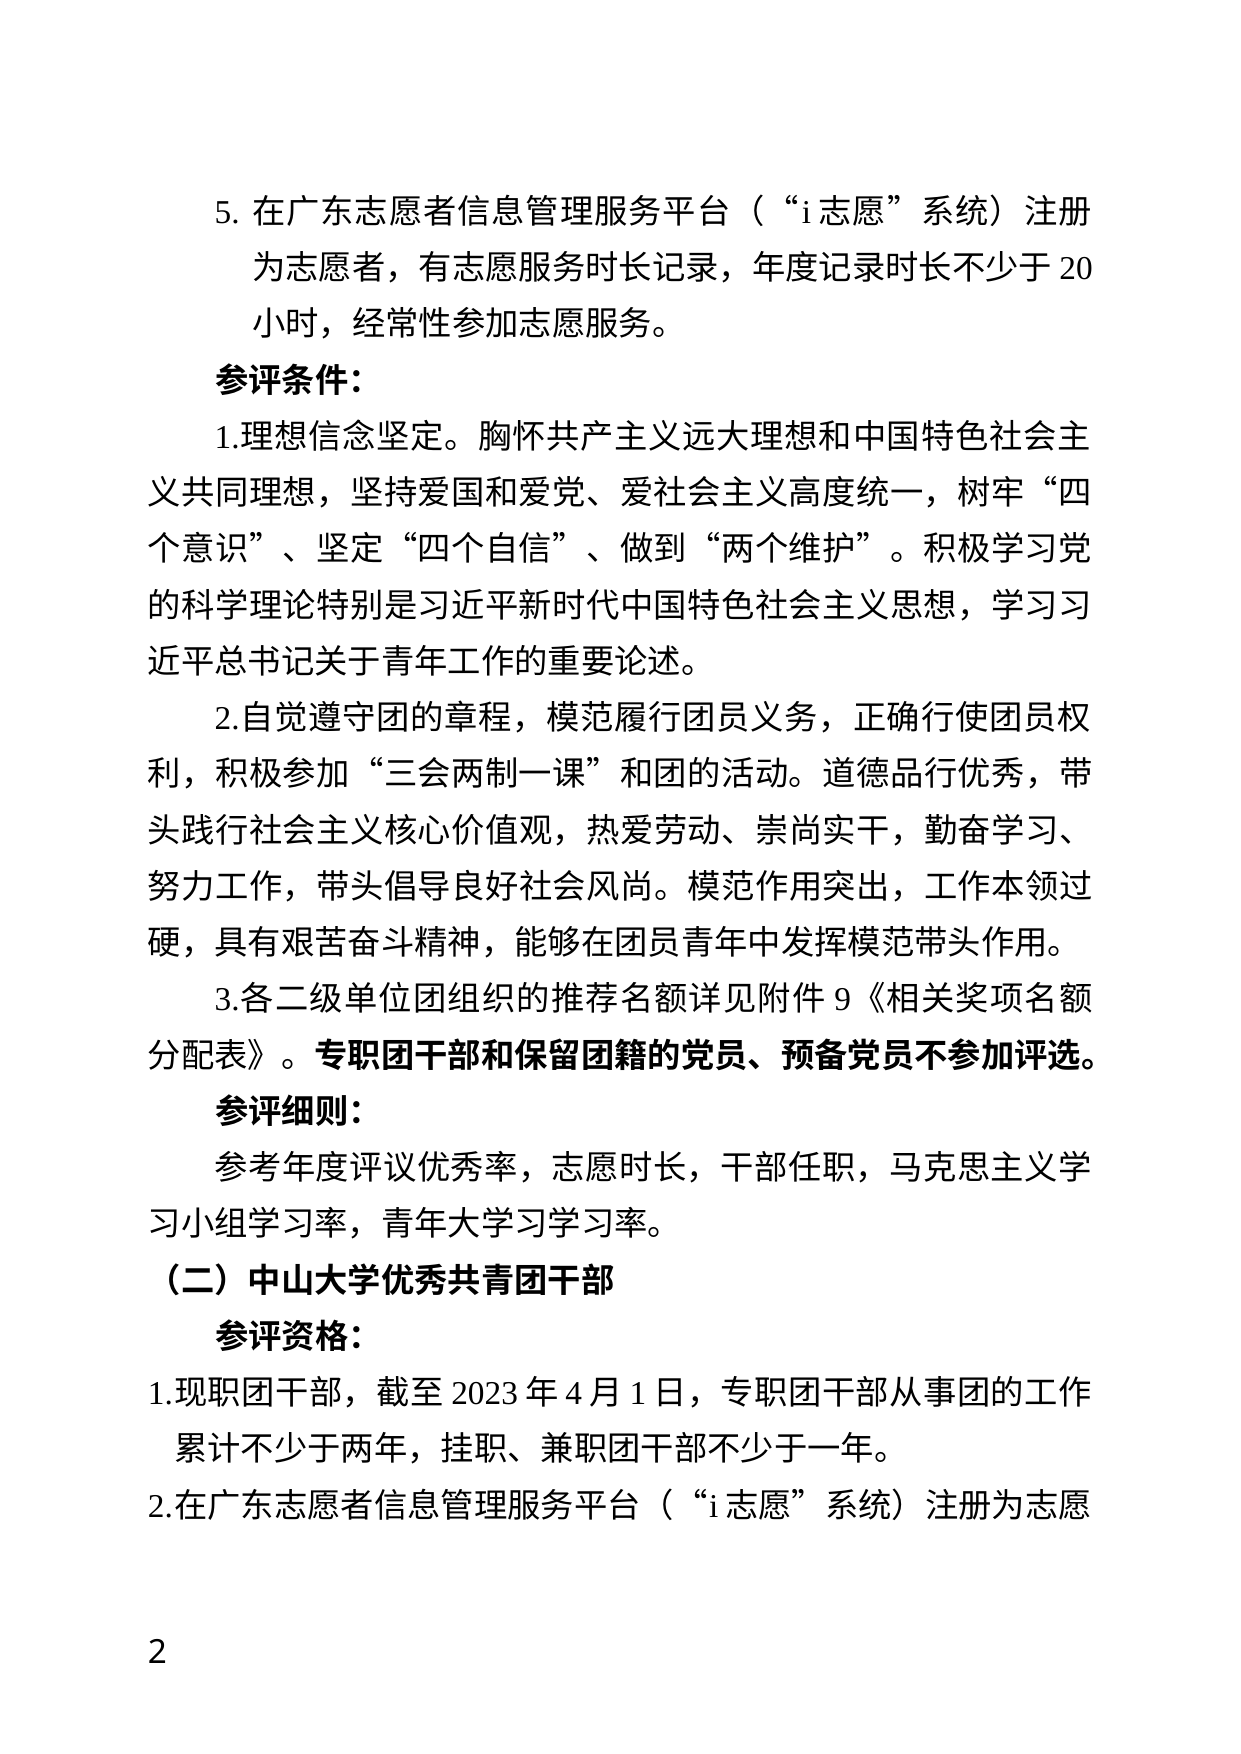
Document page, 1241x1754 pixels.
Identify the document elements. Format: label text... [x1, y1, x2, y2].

text 参评细则： [148, 1078, 1092, 1134]
text 2.自觉遵守团的章程，模范履行团员义务，正确行使团员权利，积极参加“三会两制一课”和团的活动。道德品行优秀，带头践行社会主义核心价值观，热爱劳动、崇尚实干，勤奋学习、努力工作，带头倡导良好社会风尚。模范作用突出，工作本领过硬，具有艰苦奋斗精神，能够在团员青年中发挥模范带头作用。 [148, 684, 1092, 966]
text 参考年度评议优秀率，志愿时长，干部任职，马克思主义学习小组学习率，青年大学习学习率。 [148, 1134, 1092, 1247]
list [148, 1472, 1092, 1528]
list 在广东志愿者信息管理服务平台（“i志愿”系统）注册为志愿者，有志愿服务时长记录，年度记录时长不少于20小时，经常性参加志愿服务。 [214, 178, 1092, 347]
text 参评条件： [148, 347, 1092, 403]
text 1.理想信念坚定。胸怀共产主义远大理想和中国特色社会主义共同理想，坚持爱国和爱党、爱社会主义高度统一，树牢“四个意识”、坚定“四个自信”、做到“两个维护”。积极学习党的科学理论特别是习近平新时代中国特色社会主义思想，学习习近平总书记关于青年工作的重要论述。 [148, 403, 1092, 684]
text 3.各二级单位团组织的推荐名额详见附件9《相关奖项名额分配表》。专职团干部和保留团籍的党员、预备党员不参加评选。 [148, 966, 1092, 1078]
text 参评资格： [148, 1303, 1092, 1359]
list 现职团干部，截至2023年4月1日，专职团干部从事团的工作累计不少于两年，挂职、兼职团干部不少于一年。 [148, 1359, 1092, 1472]
text （二）中山大学优秀共青团干部 [148, 1247, 1092, 1303]
